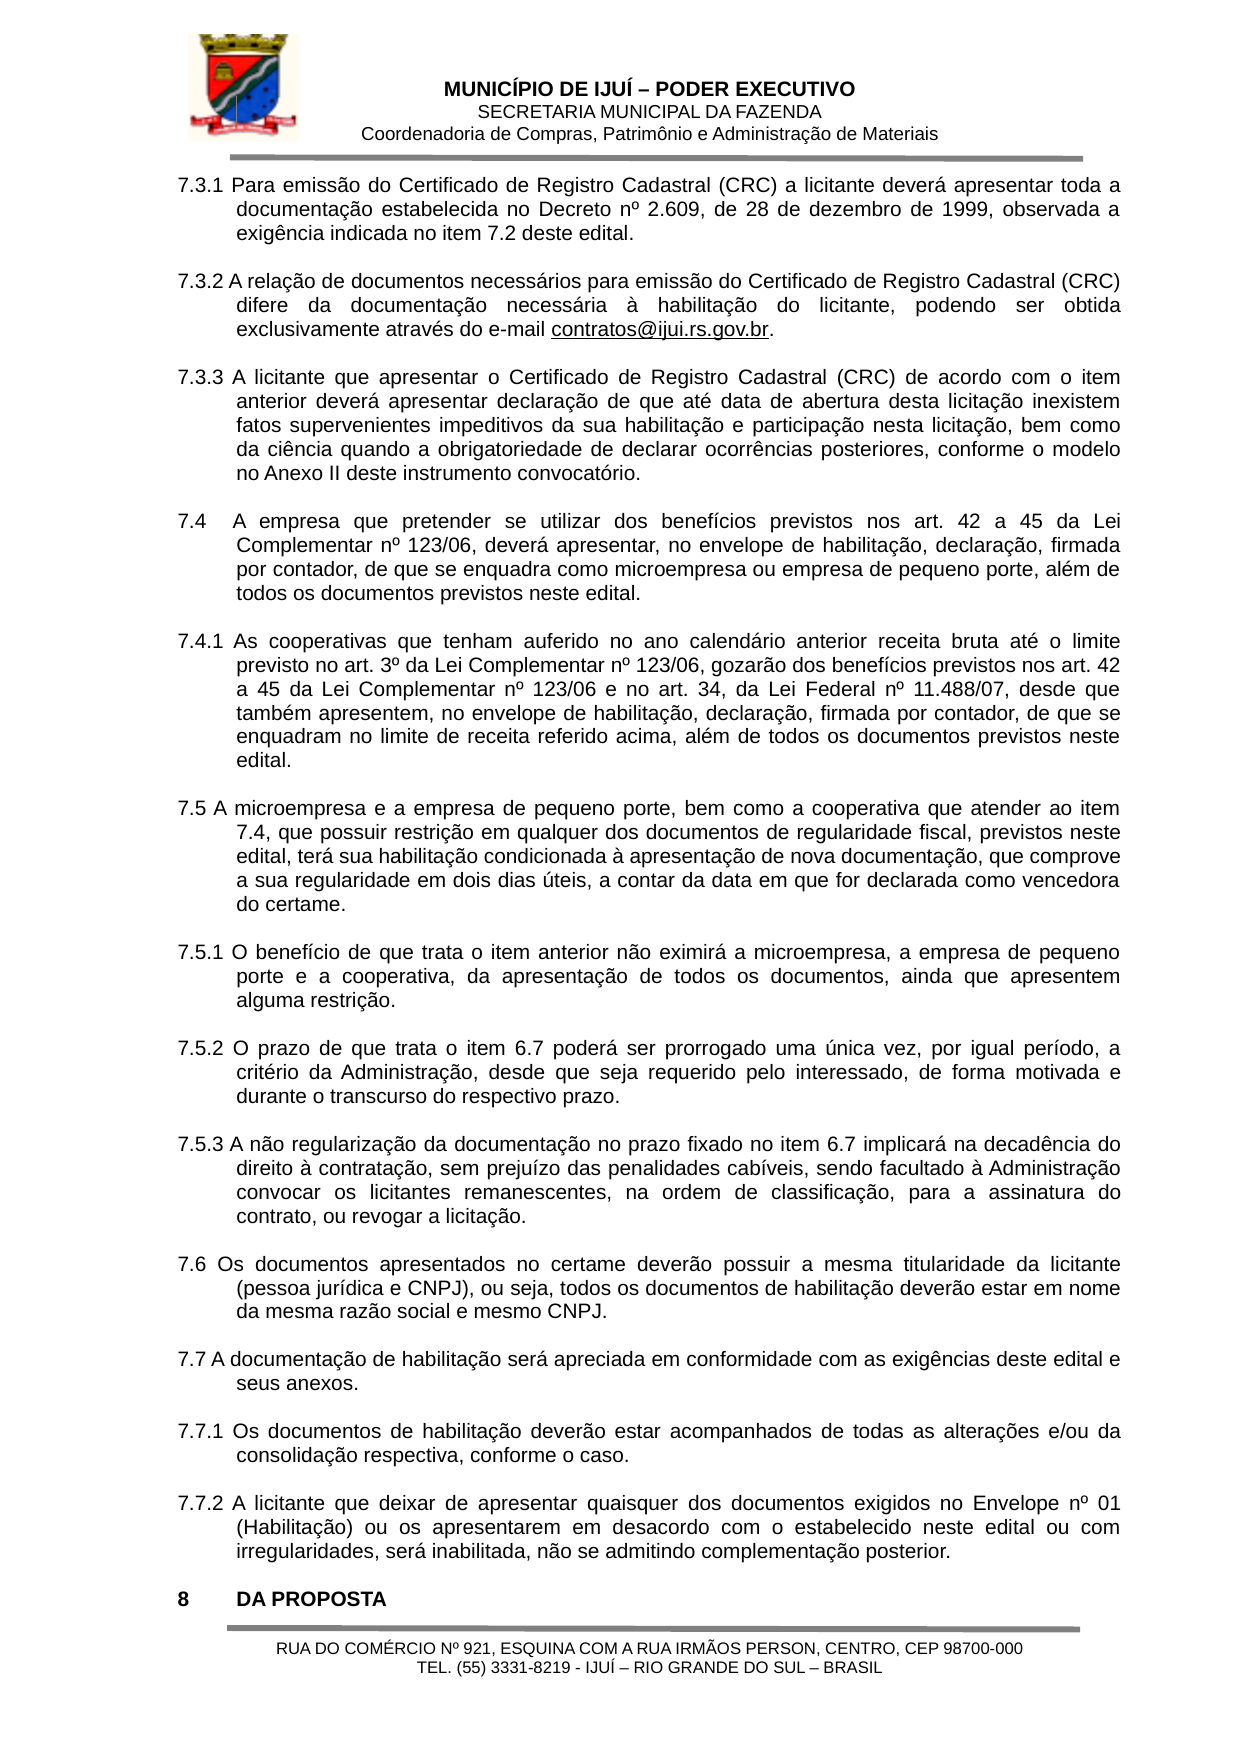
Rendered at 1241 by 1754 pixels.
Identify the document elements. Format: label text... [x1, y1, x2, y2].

text 7.5.2 O prazo de que trata o item 6.7 poderá ser prorrogado uma única vez, por igual período, a critério da Administração, desde que seja requerido pelo interessado, de forma motivada e durante o transcurso do respectivo prazo. [177, 1036, 1122, 1108]
text 8 DA PROPOSTA [177, 1587, 1122, 1611]
text 7.4.1 As cooperativas que tenham auferido no ano calendário anterior receita bruta até o limite previsto no art. 3º da Lei Complementar nº 123/06, gozarão dos benefícios previstos nos art. 42 a 45 da Lei Complementar nº 123/06 e no art. 34, da Lei Federal nº 11.488/07, desde que também apresentem, no envelope de habilitação, declaração, firmada por contador, de que se enquadram no limite de receita referido acima, além de todos os documentos previstos neste edital. [177, 628, 1122, 772]
text 7.3.3 A licitante que apresentar o Certificado de Registro Cadastral (CRC) de acordo com o item anterior deverá apresentar declaração de que até data de abertura desta licitação inexistem fatos supervenientes impeditivos da sua habilitação e participação nesta licitação, bem como da ciência quando a obrigatoriedade de declarar ocorrências posteriores, conforme o modelo no Anexo II deste instrumento convocatório. [177, 365, 1122, 485]
text 7.6 Os documentos apresentados no certame deverão possuir a mesma titularidade da licitante (pessoa jurídica e CNPJ), ou seja, todos os documentos de habilitação deverão estar em nome da mesma razão social e mesmo CNPJ. [177, 1251, 1122, 1323]
text 7.3.1 Para emissão do Certificado de Registro Cadastral (CRC) a licitante deverá apresentar toda a documentação estabelecida no Decreto nº 2.609, de 28 de dezembro de 1999, observada a exigência indicada no item 7.2 deste edital. [177, 173, 1122, 245]
text 7.5.3 A não regularização da documentação no prazo fixado no item 6.7 implicará na decadência do direito à contratação, sem prejuízo das penalidades cabíveis, sendo facultado à Administração convocar os licitantes remanescentes, na ordem de classificação, para a assinatura do contrato, ou revogar a licitação. [177, 1132, 1122, 1227]
text 7.4 A empresa que pretender se utilizar dos benefícios previstos nos art. 42 a 45 da Lei Complementar nº 123/06, deverá apresentar, no envelope de habilitação, declaração, firmada por contador, de que se enquadra como microempresa ou empresa de pequeno porte, além de todos os documentos previstos neste edital. [177, 509, 1122, 604]
text 7.3.2 A relação de documentos necessários para emissão do Certificado de Registro Cadastral (CRC) difere da documentação necessária à habilitação do licitante, podendo ser obtida exclusivamente através do e-mail contratos@ijui.rs.gov.br. [177, 269, 1122, 341]
text 7.7 A documentação de habilitação será apreciada em conformidade com as exigências deste edital e seus anexos. [177, 1347, 1122, 1395]
text 7.5.1 O benefício de que trata o item anterior não eximirá a microempresa, a empresa de pequeno porte e a cooperativa, da apresentação de todos os documentos, ainda que apresentem alguma restrição. [177, 940, 1122, 1012]
text 7.7.2 A licitante que deixar de apresentar quaisquer dos documentos exigidos no Envelope nº 01 (Habilitação) ou os apresentarem em desacordo com o estabelecido neste edital ou com irregularidades, será inabilitada, não se admitindo complementação posterior. [177, 1491, 1122, 1563]
text 7.7.1 Os documentos de habilitação deverão estar acompanhados de todas as alterações e/ou da consolidação respectiva, conforme o caso. [177, 1419, 1122, 1467]
picture [187, 34, 300, 143]
text 7.5 A microempresa e a empresa de pequeno porte, bem como a cooperativa que atender ao item 7.4, que possuir restrição em qualquer dos documentos de regularidade fiscal, previstos neste edital, terá sua habilitação condicionada à apresentação de nova documentação, que comprove a sua regularidade em dois dias úteis, a contar da data em que for declarada como vencedora do certame. [177, 796, 1122, 916]
